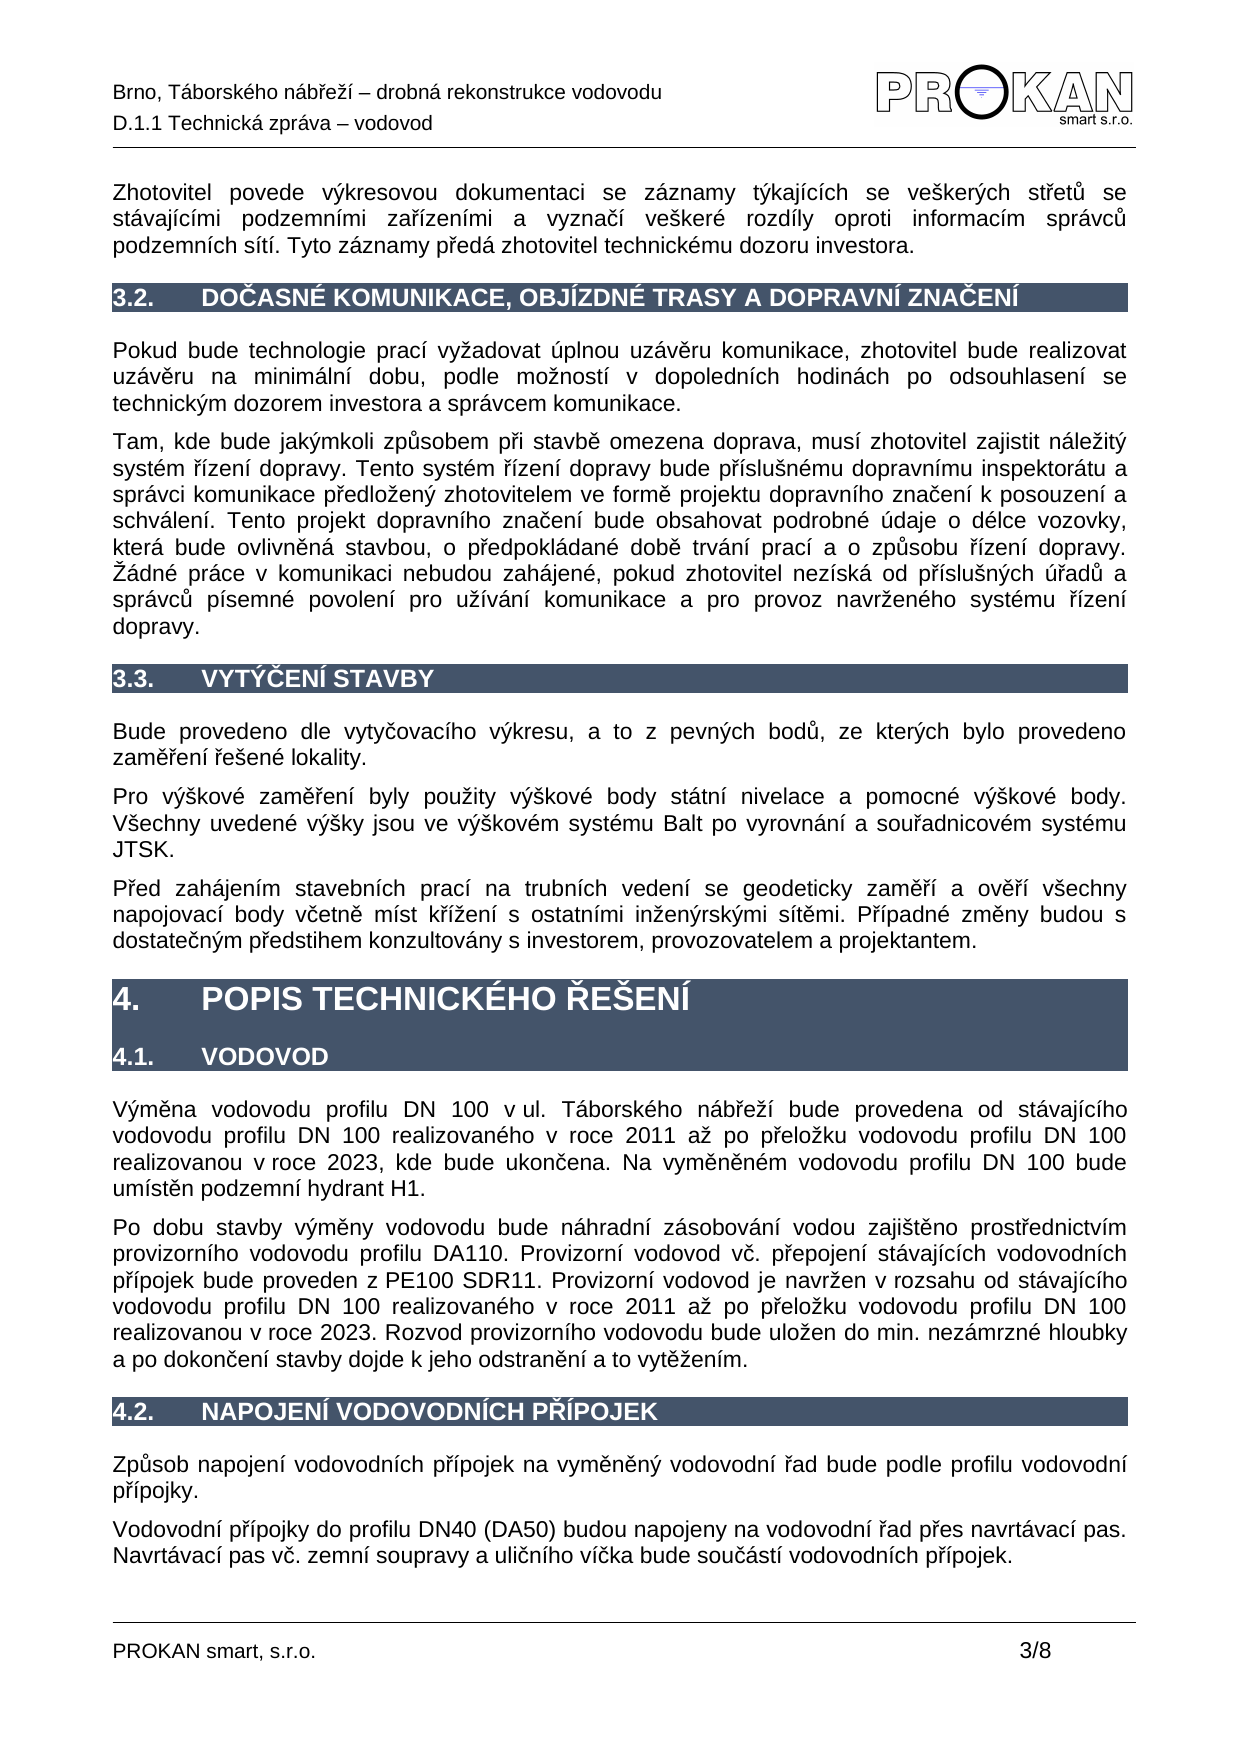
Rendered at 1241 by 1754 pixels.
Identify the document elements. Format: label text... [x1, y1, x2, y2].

text Pokud bude technologie prací vyžadovat úplnou uzávěru komunikace, zhotovitel bude realizovat uzávěru na minimální dobu, podle možností v dopoledních hodinách po odsouhlasení se technickým dozorem investora a správcem komunikace. [112, 337, 1128, 416]
text Výměna vodovodu profilu DN 100 v ul. Táborského nábřeží bude provedena od stávajícího vodovodu profilu DN 100 realizovaného v roce 2011 až po přeložku vodovodu profilu DN 100 realizovanou v roce 2023, kde bude ukončena. Na vyměněném vodovodu profilu DN 100 bude umístěn podzemní hydrant H1. [112, 1096, 1128, 1201]
text Zhotovitel povede výkresovou dokumentaci se záznamy týkajících se veškerých střetů se stávajícími podzemními zařízeními a vyznačí veškeré rozdíly oproti informacím správců podzemních sítí. Tyto záznamy předá zhotovitel technickému dozoru investora. [112, 179, 1128, 258]
text Tam, kde bude jakýmkoli způsobem při stavbě omezena doprava, musí zhotovitel zajistit náležitý systém řízení dopravy. Tento systém řízení dopravy bude příslušnému dopravnímu inspektorátu a správci komunikace předložený zhotovitelem ve formě projektu dopravního značení k posouzení a schválení. Tento projekt dopravního značení bude obsahovat podrobné údaje o délce vozovky, která bude ovlivněná stavbou, o předpokládané době trvání prací a o způsobu řízení dopravy. Žádné práce v komunikaci nebudou zahájené, pokud zhotovitel nezíská od příslušných úřadů a správců písemné povolení pro užívání komunikace a pro provoz navrženého systému řízení dopravy. [112, 428, 1128, 639]
subtitle NAPOJENÍ VODOVODNÍCH PŘÍPOJEK [112, 1397, 1128, 1426]
text Způsob napojení vodovodních přípojek na vyměněný vodovodní řad bude podle profilu vodovodní přípojky. [112, 1451, 1128, 1503]
picture [874, 62, 1135, 127]
text Po dobu stavby výměny vodovodu bude náhradní zásobování vodou zajištěno prostřednictvím provizorního vodovodu profilu DA110. Provizorní vodovod vč. přepojení stávajících vodovodních přípojek bude proveden z PE100 SDR11. Provizorní vodovod je navržen v rozsahu od stávajícího vodovodu profilu DN 100 realizovaného v roce 2011 až po přeložku vodovodu profilu DN 100 realizovanou v roce 2023. Rozvod provizorního vodovodu bude uložen do min. nezámrzné hloubky a po dokončení stavby dojde k jeho odstranění a to vytěžením. [112, 1214, 1128, 1372]
text Pro výškové zaměření byly použity výškové body státní nivelace a pomocné výškové body. Všechny uvedené výšky jsou ve výškovém systému Balt po vyrovnání a souřadnicovém systému JTSK. [112, 783, 1128, 862]
subtitle VYTÝČENÍ STAVBY [112, 664, 1128, 693]
subtitle DOČASNÉ KOMUNIKACE, OBJÍZDNÉ TRASY A DOPRAVNÍ ZNAČENÍ [112, 283, 1128, 312]
text Bude provedeno dle vytyčovacího výkresu, a to z pevných bodů, ze kterých bylo provedeno zaměření řešené lokality. [112, 718, 1128, 771]
subtitle VODOVOD [112, 1042, 1128, 1071]
text Před zahájením stavebních prací na trubních vedení se geodeticky zaměří a ověří všechny napojovací body včetně míst křížení s ostatními inženýrskými sítěmi. Případné změny budou s dostatečným předstihem konzultovány s investorem, provozovatelem a projektantem. [112, 875, 1128, 954]
subtitle POPIS TECHNICKÉHO ŘEŠENÍ [112, 979, 1128, 1017]
text Vodovodní přípojky do profilu DN40 (DA50) budou napojeny na vodovodní řad přes navrtávací pas. Navrtávací pas vč. zemní soupravy a uličního víčka bude součástí vodovodních přípojek. [112, 1516, 1128, 1569]
